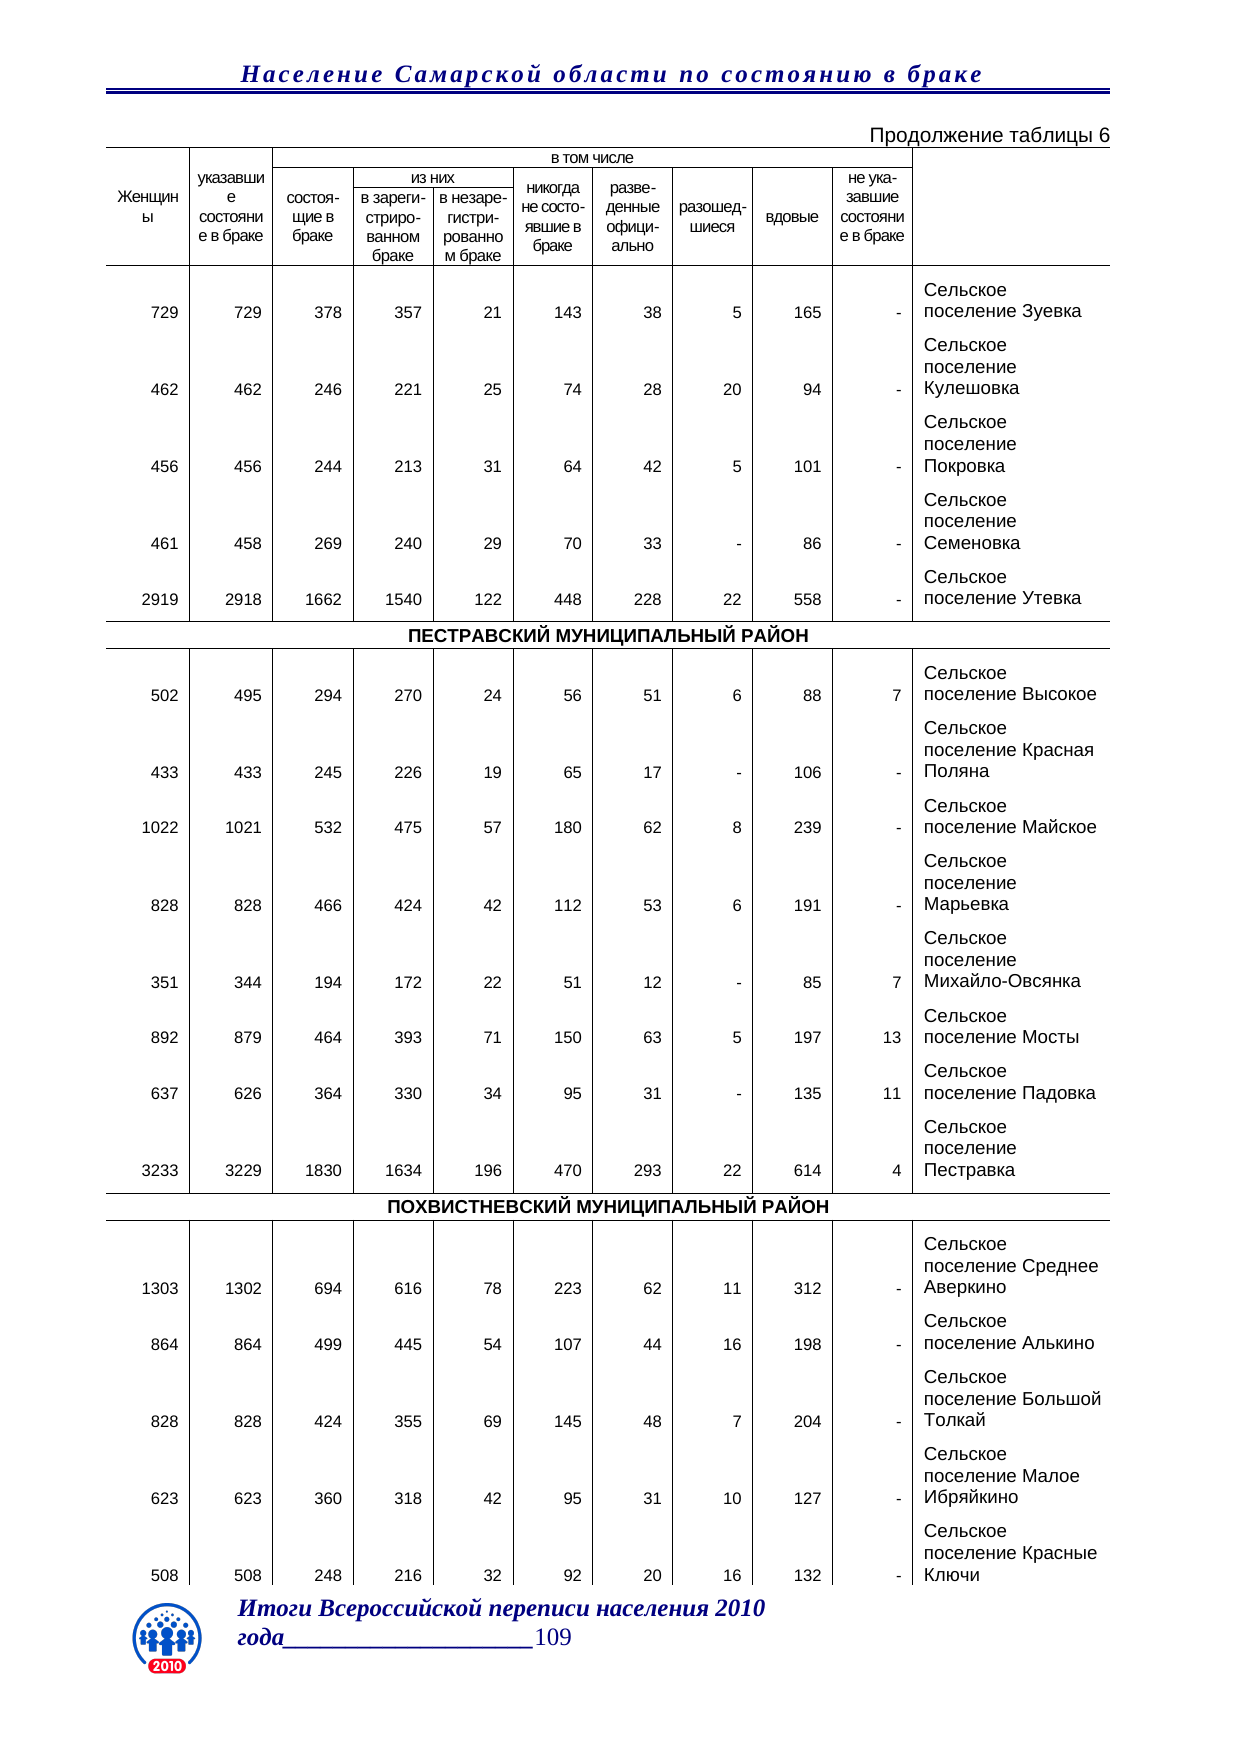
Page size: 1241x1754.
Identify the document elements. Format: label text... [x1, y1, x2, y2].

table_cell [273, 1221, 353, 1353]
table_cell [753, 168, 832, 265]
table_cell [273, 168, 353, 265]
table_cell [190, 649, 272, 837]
text Продолжение таблицы 6 [106, 123, 1110, 147]
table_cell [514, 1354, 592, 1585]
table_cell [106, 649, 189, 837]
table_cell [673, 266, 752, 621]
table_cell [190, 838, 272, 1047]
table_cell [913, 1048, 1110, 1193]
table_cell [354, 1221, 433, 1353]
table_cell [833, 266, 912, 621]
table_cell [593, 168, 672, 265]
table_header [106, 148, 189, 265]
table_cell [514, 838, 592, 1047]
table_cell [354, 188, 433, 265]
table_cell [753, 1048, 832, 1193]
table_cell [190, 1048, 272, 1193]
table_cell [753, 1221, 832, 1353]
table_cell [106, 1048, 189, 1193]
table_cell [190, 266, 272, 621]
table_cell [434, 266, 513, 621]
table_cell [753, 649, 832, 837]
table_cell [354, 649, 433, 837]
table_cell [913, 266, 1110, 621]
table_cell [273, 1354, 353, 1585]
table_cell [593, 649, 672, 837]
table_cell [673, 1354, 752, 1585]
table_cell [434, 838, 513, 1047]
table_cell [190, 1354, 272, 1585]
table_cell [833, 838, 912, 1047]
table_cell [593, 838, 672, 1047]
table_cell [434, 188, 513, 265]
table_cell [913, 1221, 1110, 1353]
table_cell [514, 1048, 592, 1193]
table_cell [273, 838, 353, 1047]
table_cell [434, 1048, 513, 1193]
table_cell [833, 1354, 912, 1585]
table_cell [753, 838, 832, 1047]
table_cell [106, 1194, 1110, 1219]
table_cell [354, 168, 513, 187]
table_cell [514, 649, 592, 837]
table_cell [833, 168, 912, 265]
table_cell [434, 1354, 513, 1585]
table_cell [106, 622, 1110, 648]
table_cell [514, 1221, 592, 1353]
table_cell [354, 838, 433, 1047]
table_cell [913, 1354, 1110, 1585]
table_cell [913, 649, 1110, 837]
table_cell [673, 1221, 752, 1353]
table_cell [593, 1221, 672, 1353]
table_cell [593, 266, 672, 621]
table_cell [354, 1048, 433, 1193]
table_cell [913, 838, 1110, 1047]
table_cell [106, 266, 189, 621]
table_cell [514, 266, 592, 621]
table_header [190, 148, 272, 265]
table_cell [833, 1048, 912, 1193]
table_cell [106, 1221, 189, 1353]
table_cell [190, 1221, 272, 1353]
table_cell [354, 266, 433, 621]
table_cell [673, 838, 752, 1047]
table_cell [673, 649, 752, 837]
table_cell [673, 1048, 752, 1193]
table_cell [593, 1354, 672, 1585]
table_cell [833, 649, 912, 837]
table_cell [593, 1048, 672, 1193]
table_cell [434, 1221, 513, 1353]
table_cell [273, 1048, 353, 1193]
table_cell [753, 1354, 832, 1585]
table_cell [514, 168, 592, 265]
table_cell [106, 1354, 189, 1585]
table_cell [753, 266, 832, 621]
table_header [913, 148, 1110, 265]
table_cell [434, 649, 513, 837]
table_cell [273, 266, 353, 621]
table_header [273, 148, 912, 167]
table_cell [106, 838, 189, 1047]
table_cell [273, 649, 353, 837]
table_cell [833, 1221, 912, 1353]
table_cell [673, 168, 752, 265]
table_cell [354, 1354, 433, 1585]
